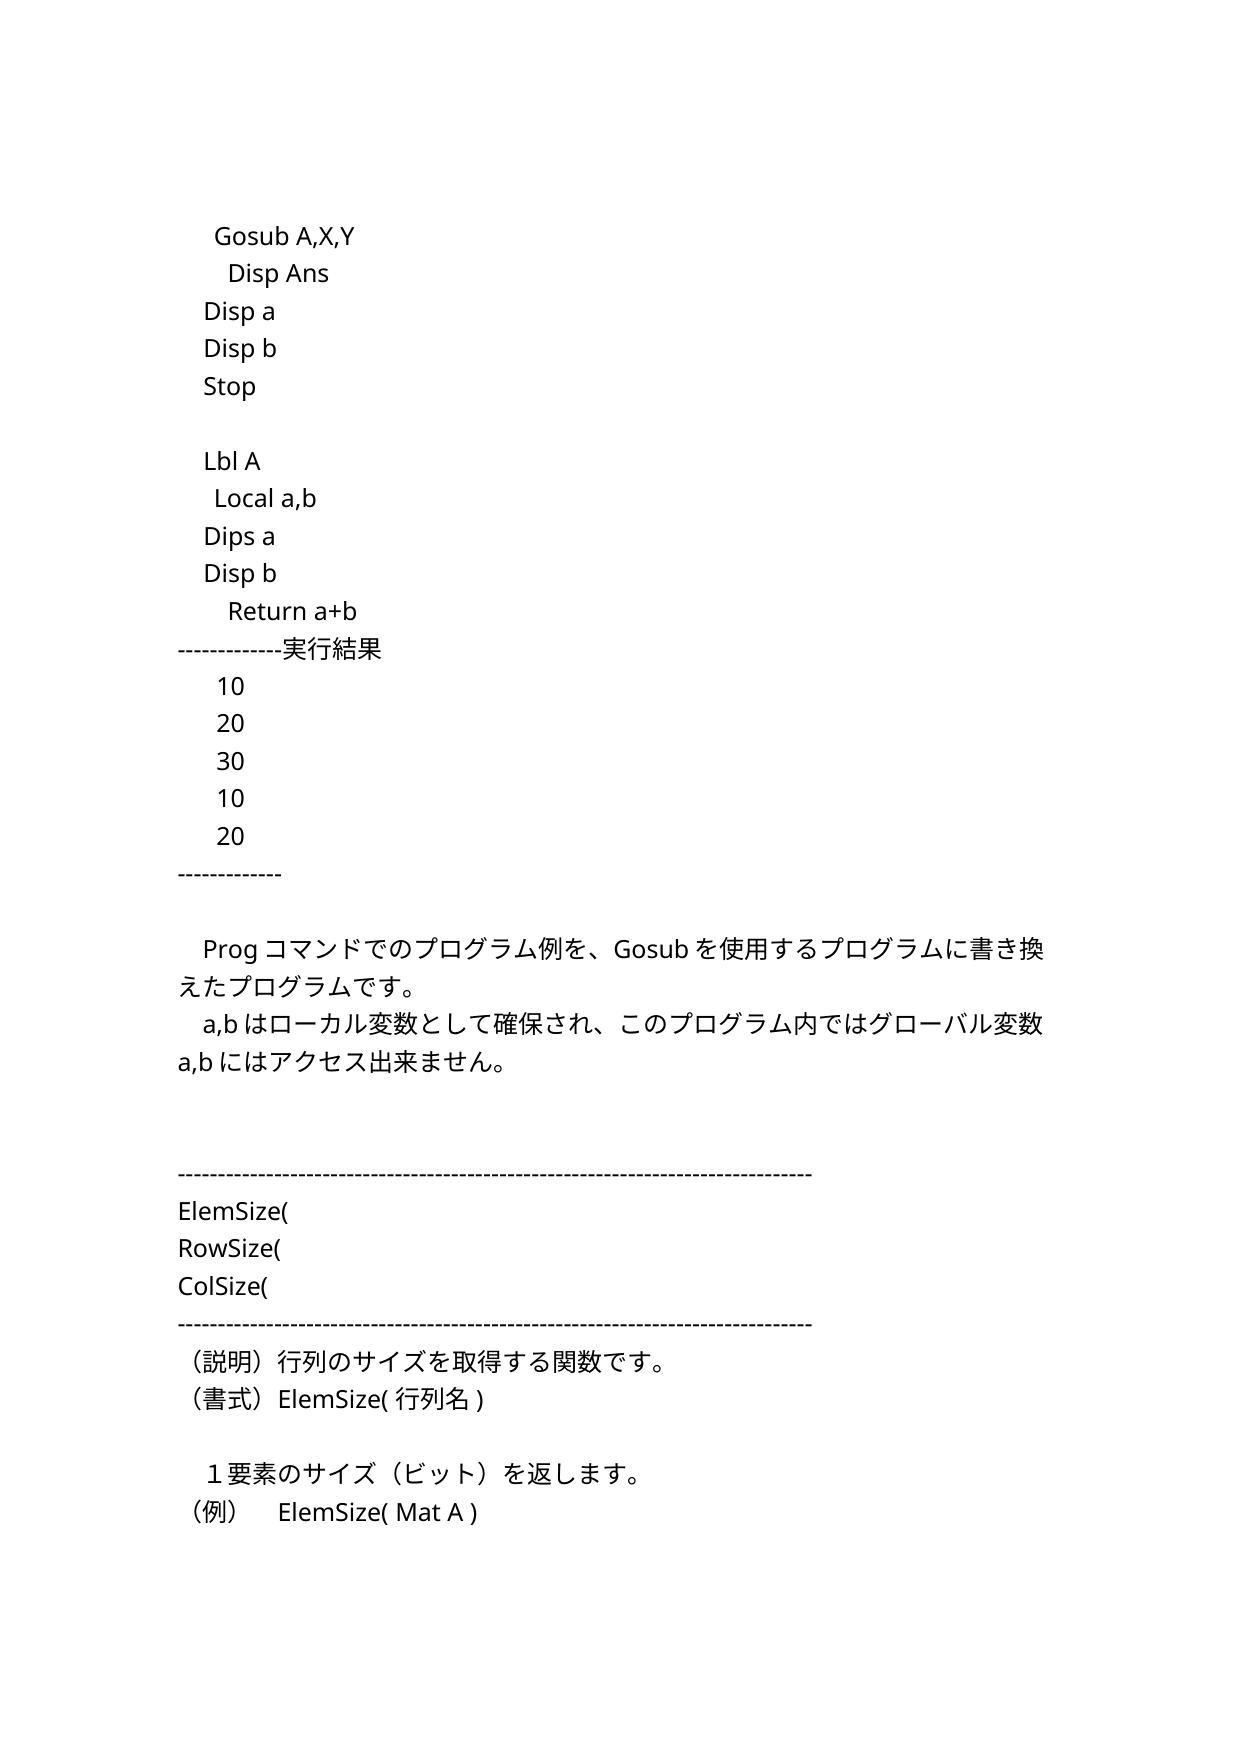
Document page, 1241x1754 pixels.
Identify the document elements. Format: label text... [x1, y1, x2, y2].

text Gosub A,X,Y [177, 217, 1063, 254]
text 30 [177, 742, 1063, 779]
text Stop [177, 367, 1063, 404]
text Return a+b [177, 592, 1063, 629]
text Lbl A [177, 442, 1063, 479]
text 10 [177, 779, 1063, 817]
text ------------- [177, 854, 1063, 892]
text Disp a [177, 292, 1063, 329]
text ColSize( [177, 1267, 1063, 1304]
text Disp Ans [177, 254, 1063, 292]
text （書式）ElemSize( 行列名 ) [177, 1379, 1063, 1417]
text ------------------------------------------------------------------------------- [177, 1154, 1063, 1192]
text Disp b [177, 329, 1063, 367]
text 10 [177, 667, 1063, 704]
text Local a,b [177, 479, 1063, 517]
text （例） ElemSize( Mat A ) [177, 1492, 1063, 1529]
text 20 [177, 704, 1063, 742]
text RowSize( [177, 1229, 1063, 1267]
text 20 [177, 817, 1063, 854]
text Progコマンドでのプログラム例を、Gosubを使用するプログラムに書き換えたプログラムです。 [177, 929, 1063, 1004]
text a,bはローカル変数として確保され、このプログラム内ではグローバル変数a,bにはアクセス出来ません。 [177, 1004, 1063, 1079]
text ElemSize( [177, 1192, 1063, 1229]
text Disp b [177, 554, 1063, 592]
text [177, 1304, 1063, 1342]
text （説明）行列のサイズを取得する関数です。 [177, 1342, 1063, 1379]
text Dips a [177, 517, 1063, 554]
text -------------実行結果 [177, 629, 1063, 667]
text １要素のサイズ（ビット）を返します。 [177, 1454, 1063, 1492]
